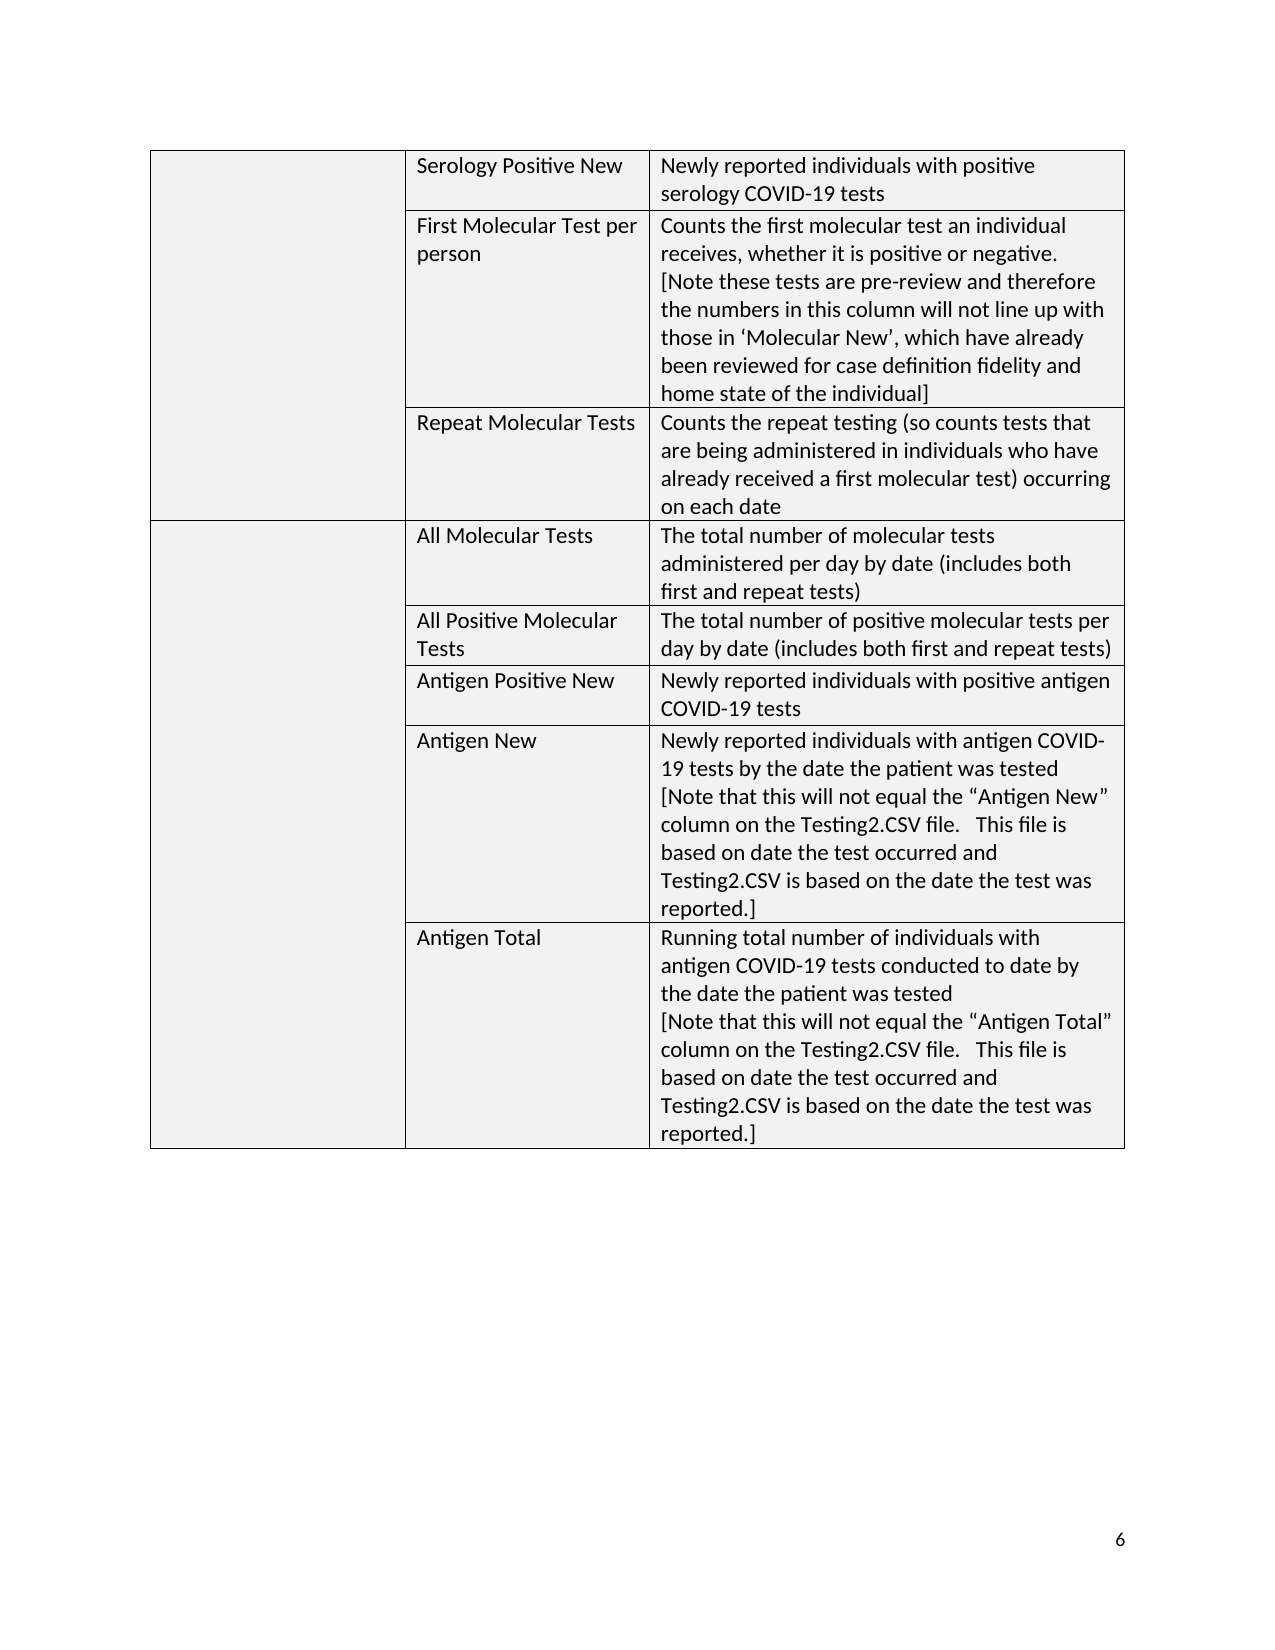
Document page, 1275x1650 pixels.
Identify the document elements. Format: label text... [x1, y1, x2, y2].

table_cell Counts the repeat testing (so counts tests that are being administered in individuals who have already received a first molecular test) occurring on each date [650, 408, 1124, 520]
table_cell Running total number of individuals with antigen COVID-19 tests conducted to date by the date the patient was tested [Note that this will not equal the “Antigen Total” column on the Testing2.CSV file. This file is based on date the test occurred and Testing2.CSV is based on the date the test was reported.] [650, 923, 1124, 1147]
table_cell Counts the first molecular test an individual receives, whether it is positive or negative. [Note these tests are pre-review and therefore the numbers in this column will not line up with those in ‘Molecular New’, which have already been reviewed for case definition fidelity and home state of the individual] [650, 211, 1124, 407]
table_cell All Molecular Tests [406, 521, 649, 605]
table_cell Newly reported individuals with antigen COVID-19 tests by the date the patient was tested [Note that this will not equal the “Antigen New” column on the Testing2.CSV file. This file is based on date the test occurred and Testing2.CSV is based on the date the test was reported.] [650, 726, 1124, 922]
table_cell Repeat Molecular Tests [406, 408, 649, 520]
table_cell Newly reported individuals with positive serology COVID-19 tests [650, 151, 1124, 210]
table_cell Antigen New [406, 726, 649, 922]
table_cell Antigen Positive New [406, 666, 649, 725]
table_cell The total number of molecular tests administered per day by date (includes both first and repeat tests) [650, 521, 1124, 605]
table_cell Serology Positive New [406, 151, 649, 210]
table_cell Antigen Total [406, 923, 649, 1147]
table_cell [151, 521, 405, 1147]
table_cell First Molecular Test per person [406, 211, 649, 407]
table_cell The total number of positive molecular tests per day by date (includes both first and repeat tests) [650, 606, 1124, 665]
table_cell Newly reported individuals with positive antigen COVID-19 tests [650, 666, 1124, 725]
table_cell All Positive Molecular Tests [406, 606, 649, 665]
